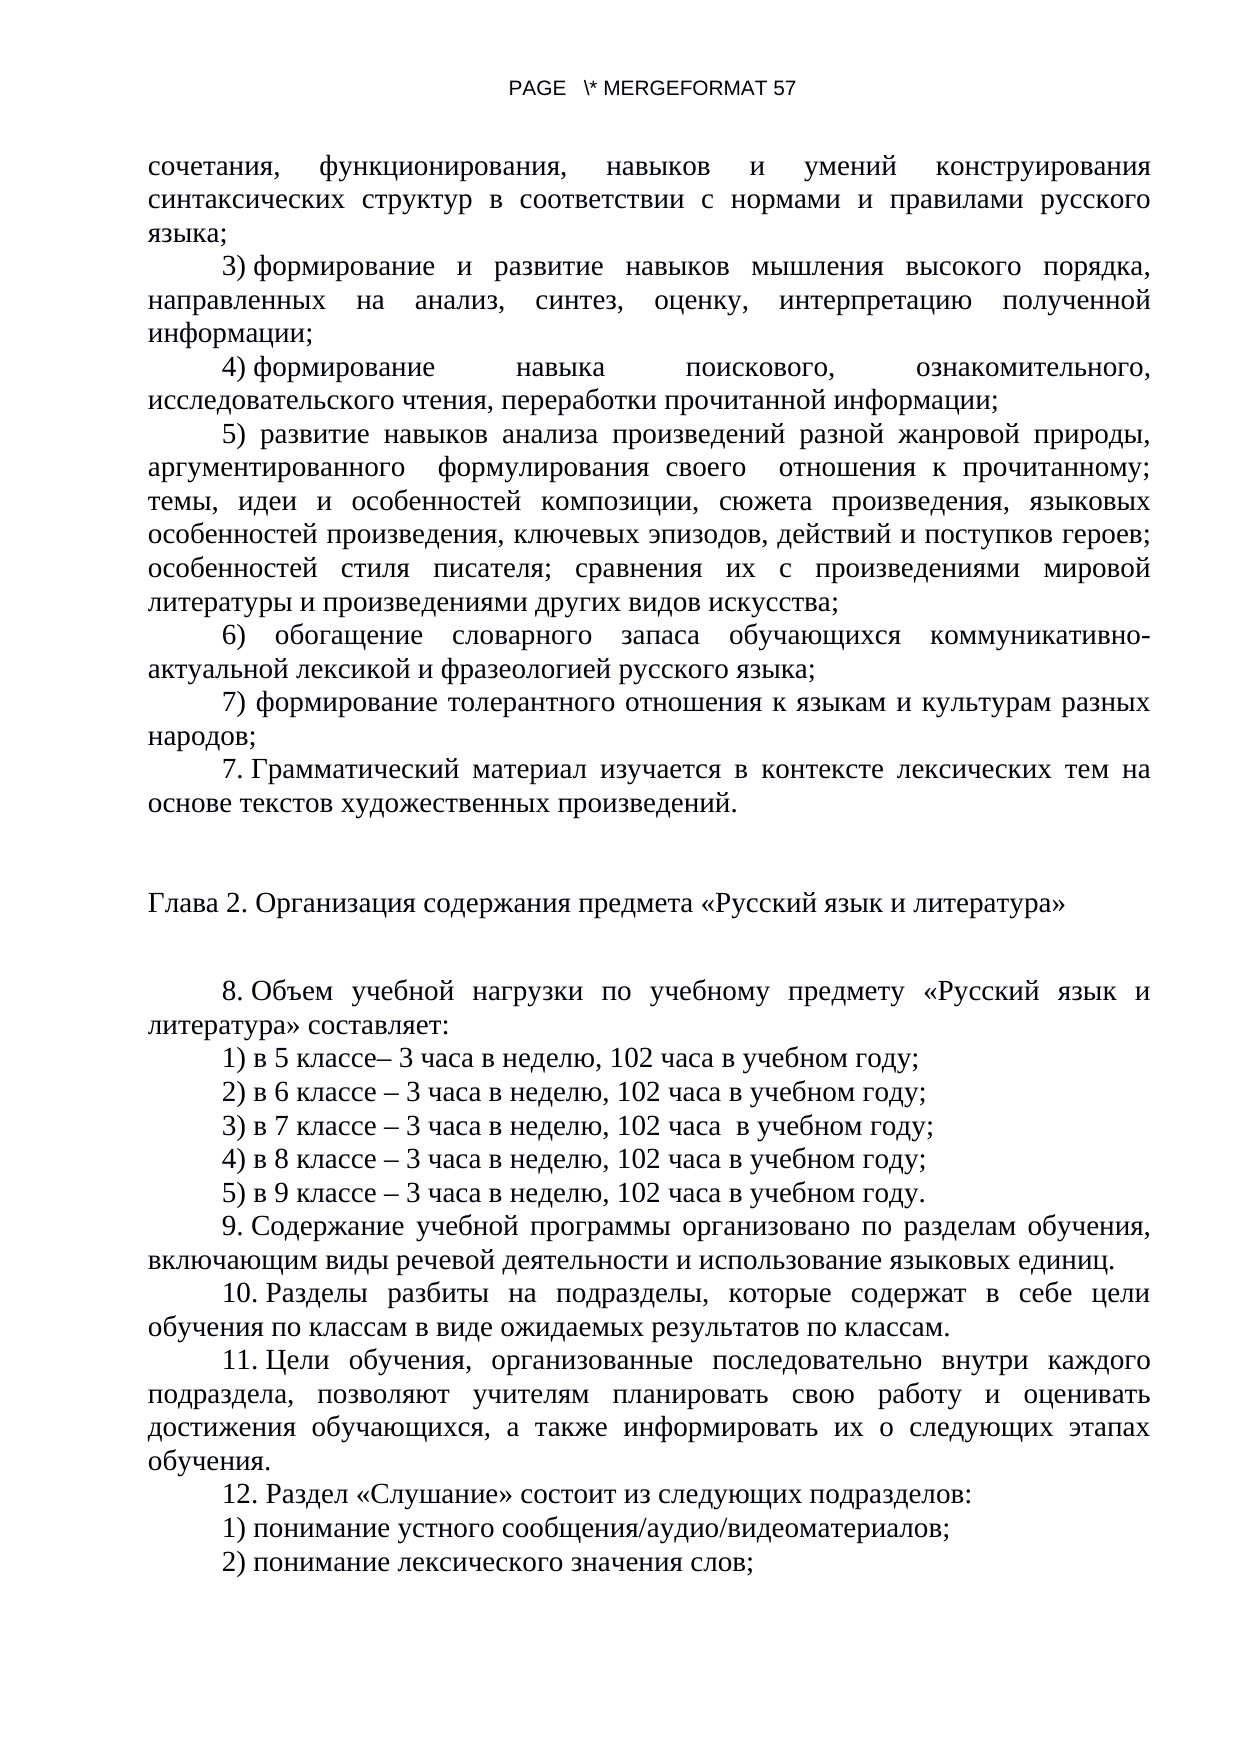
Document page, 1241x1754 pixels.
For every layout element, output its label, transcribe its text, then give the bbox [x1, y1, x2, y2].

list Объем учебной нагрузки по учебному предмету «Русский язык и литература» составляет: [148, 973, 1152, 1041]
list Грамматический материал изучается в контексте лексических тем на основе текстов художественных произведений. [148, 751, 1152, 818]
list 2) понимание лексического значения слов; [148, 1544, 1152, 1577]
text 5) в 9 классе – 3 часа в неделю, 102 часа в учебном году. [148, 1175, 1152, 1208]
list Цели обучения, организованные последовательно внутри каждого подраздела, позволяют учителям планировать свою работу и оценивать достижения обучающихся, а также информировать их о следующих этапах обучения. [148, 1342, 1152, 1477]
list Раздел «Слушание» состоит из следующих подразделов: [148, 1477, 1152, 1510]
text 3) в 7 классе – 3 часа в неделю, 102 часа в учебном году; [148, 1108, 1152, 1141]
list 7) формирование толерантного отношения к языкам и культурам разных народов; [148, 684, 1152, 751]
list формирование и развитие навыков мышления высокого порядка, направленных на анализ, синтез, оценку, интерпретацию полученной информации; [148, 248, 1152, 349]
text 4) в 8 классе – 3 часа в неделю, 102 часа в учебном году; [148, 1141, 1152, 1175]
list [148, 148, 1152, 248]
list 6) обогащение словарного запаса обучающихся коммуникативно-актуальной лексикой и фразеологией русского языка; [148, 617, 1152, 684]
text 1) в 5 классе– 3 часа в неделю, 102 часа в учебном году; [148, 1041, 1152, 1074]
list Содержание учебной программы организовано по разделам обучения, включающим виды речевой деятельности и использование языковых единиц. [148, 1208, 1152, 1275]
text Глава 2. Организация содержания предмета «Русский язык и литература» [148, 886, 1152, 919]
list 1) понимание устного сообщения/аудио/видеоматериалов; [148, 1510, 1152, 1544]
text 2) в 6 классе – 3 часа в неделю, 102 часа в учебном году; [148, 1074, 1152, 1108]
list 5) развитие навыков анализа произведений разной жанровой природы, аргументированного формулирования своего отношения к прочитанному; темы, идеи и особенностей композиции, сюжета произведения, языковых особенностей произведения, ключевых эпизодов, действий и поступков героев; особенностей стиля писателя; сравнения их с произведениями мировой литературы и произведениями других видов искусства; [148, 416, 1152, 617]
list формирование навыка поискового, ознакомительного, исследовательского чтения, переработки прочитанной информации; [148, 349, 1152, 416]
list Разделы разбиты на подразделы, которые содержат в себе цели обучения по классам в виде ожидаемых результатов по классам. [148, 1275, 1152, 1342]
